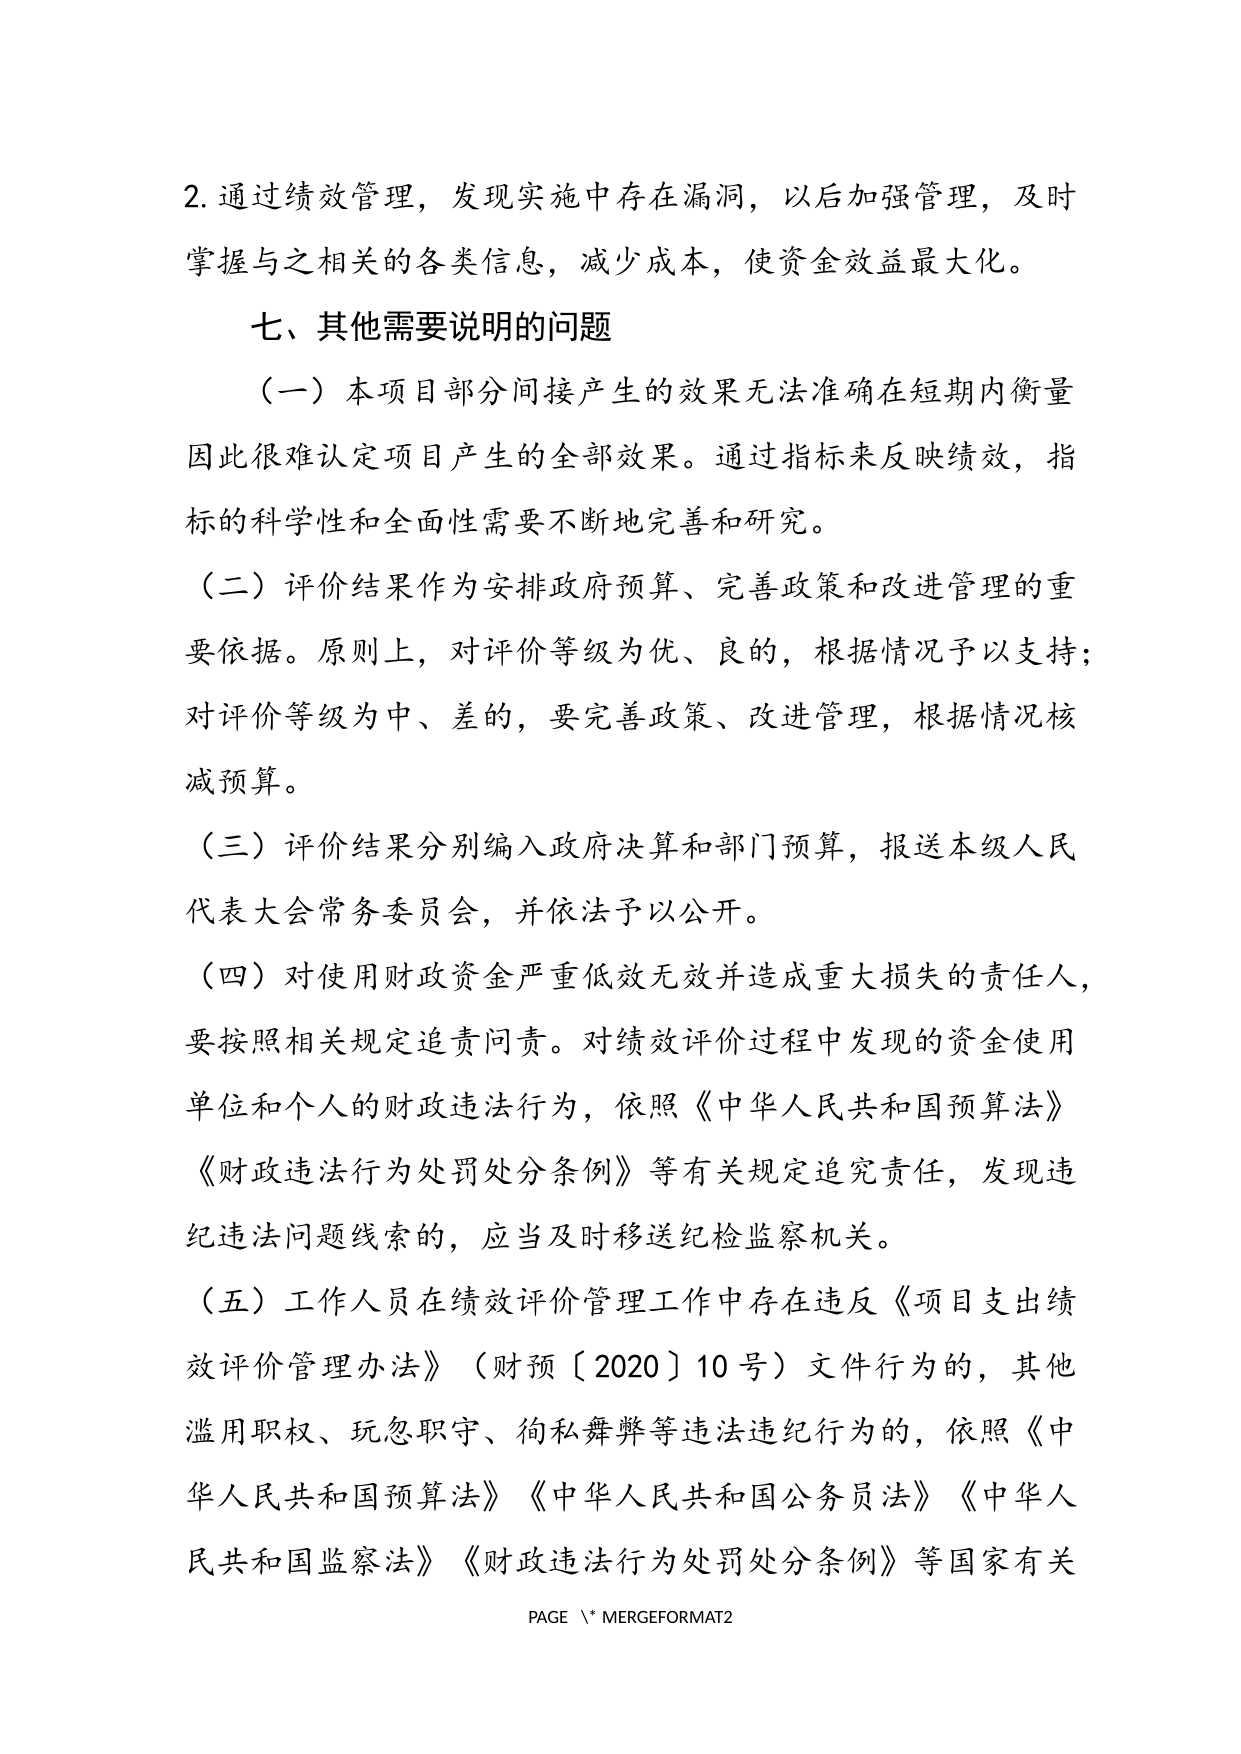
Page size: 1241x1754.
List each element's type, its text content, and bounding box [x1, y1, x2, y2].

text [183, 357, 1078, 1592]
text 七、其他需要说明的问题 [183, 292, 1078, 357]
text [183, 162, 1078, 292]
